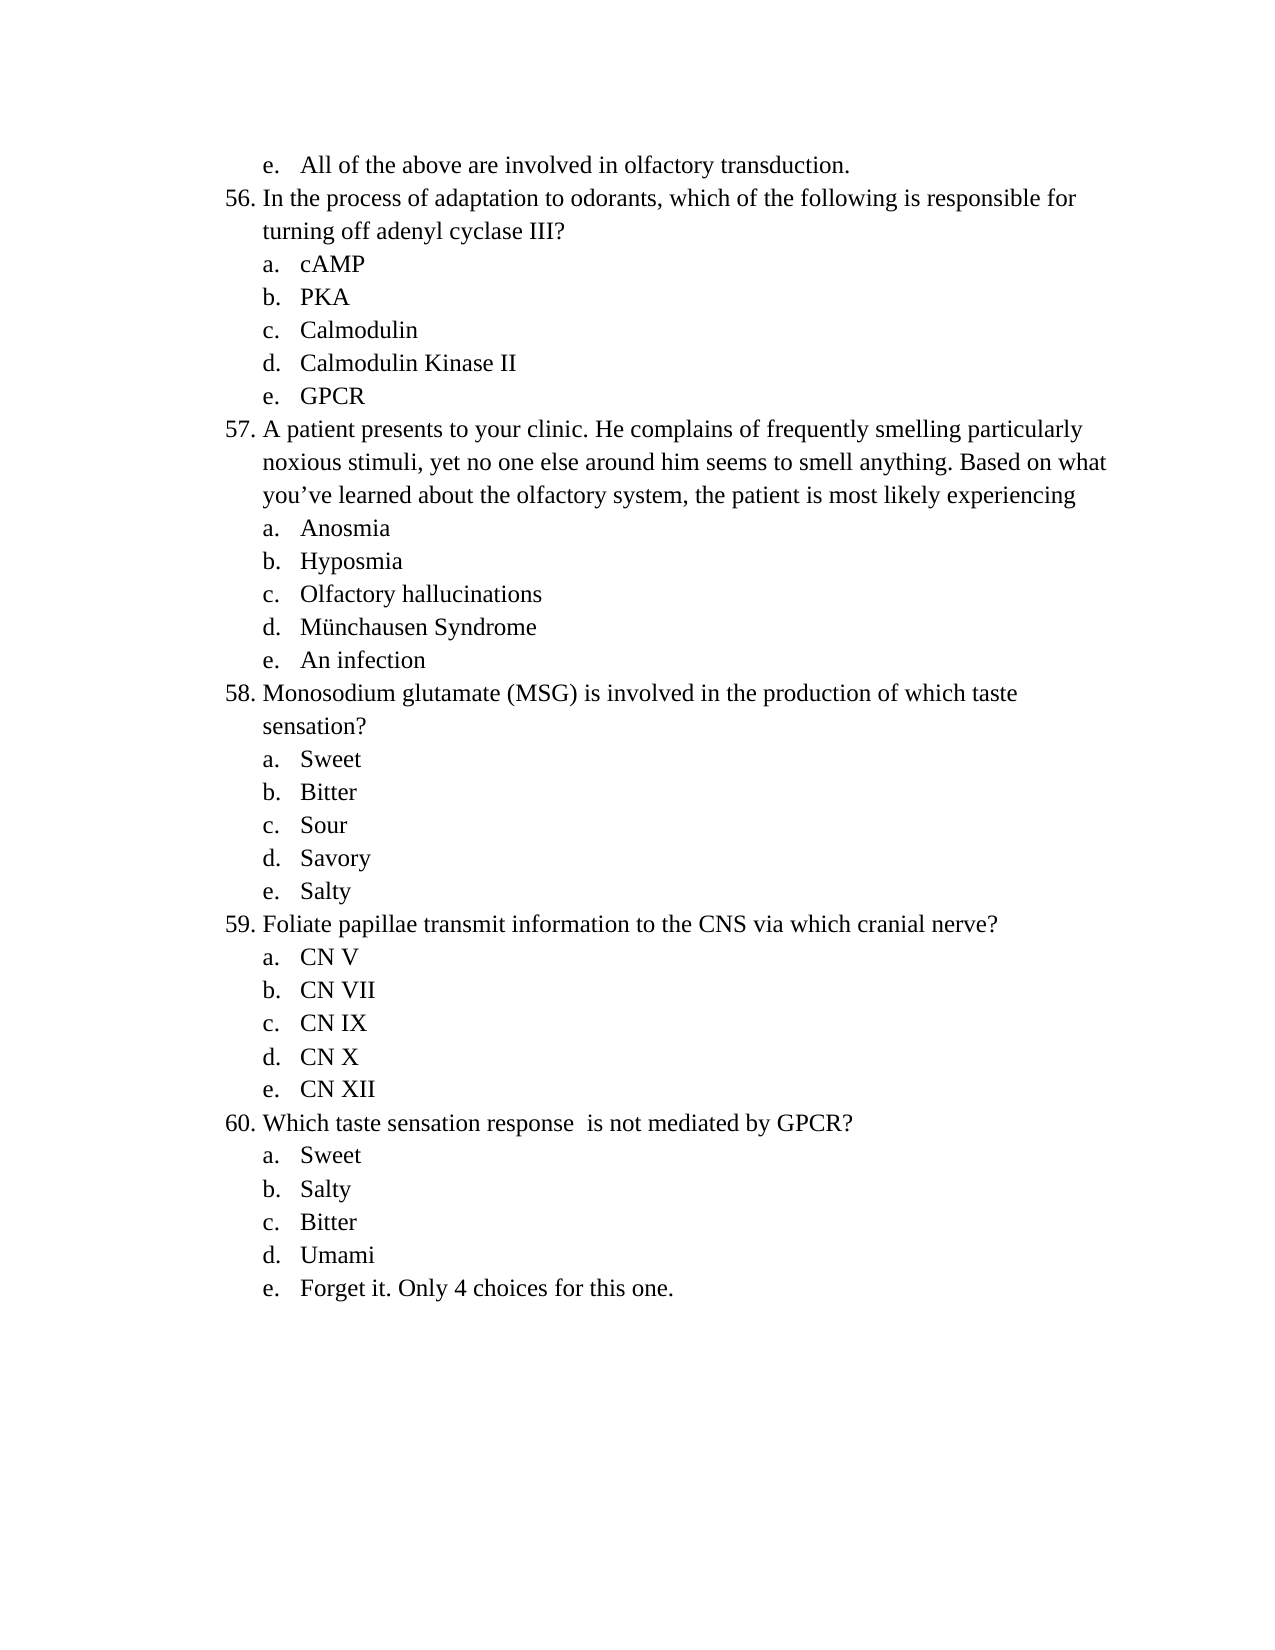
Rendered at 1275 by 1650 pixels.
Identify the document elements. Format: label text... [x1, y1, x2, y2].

list Foliate papillae transmit information to the CNS via which cranial nerve? [225, 909, 1125, 938]
list CN XII [262, 1074, 1125, 1103]
list PKA [262, 282, 1125, 311]
list Anosmia [262, 513, 1125, 542]
list In the process of adaptation to odorants, which of the following is responsible for turning off adenyl cyclase III? [225, 183, 1125, 245]
list CN VII [262, 976, 1125, 1004]
list Sweet [262, 1141, 1125, 1169]
list Savory [262, 843, 1125, 872]
list Münchausen Syndrome [262, 612, 1125, 641]
list Olfactory hallucinations [262, 579, 1125, 608]
list Sour [262, 810, 1125, 839]
list Sweet [262, 744, 1125, 773]
list All of the above are involved in olfactory transduction. [262, 150, 1125, 179]
list Forget it. Only 4 choices for this one. [262, 1273, 1125, 1301]
list CN IX [262, 1008, 1125, 1037]
list Which taste sensation response is not mediated by GPCR? [225, 1108, 1125, 1136]
list Umami [262, 1240, 1125, 1268]
list Calmodulin Kinase II [262, 348, 1125, 377]
list A patient presents to your clinic. He complains of frequently smelling particularly noxious stimuli, yet no one else around him seems to smell anything. Based on what you’ve learned about the olfactory system, the patient is most likely experiencing [225, 414, 1125, 509]
list Bitter [262, 777, 1125, 806]
list CN V [262, 942, 1125, 971]
list Monosodium glutamate (MSG) is involved in the production of which taste sensation? [225, 678, 1125, 740]
list Bitter [262, 1207, 1125, 1235]
list cAMP [262, 249, 1125, 278]
list Calmodulin [262, 315, 1125, 344]
list An infection [262, 645, 1125, 674]
list CN X [262, 1042, 1125, 1070]
list Hyposmia [262, 546, 1125, 575]
list Salty [262, 876, 1125, 905]
list Salty [262, 1174, 1125, 1202]
list GPCR [262, 381, 1125, 410]
